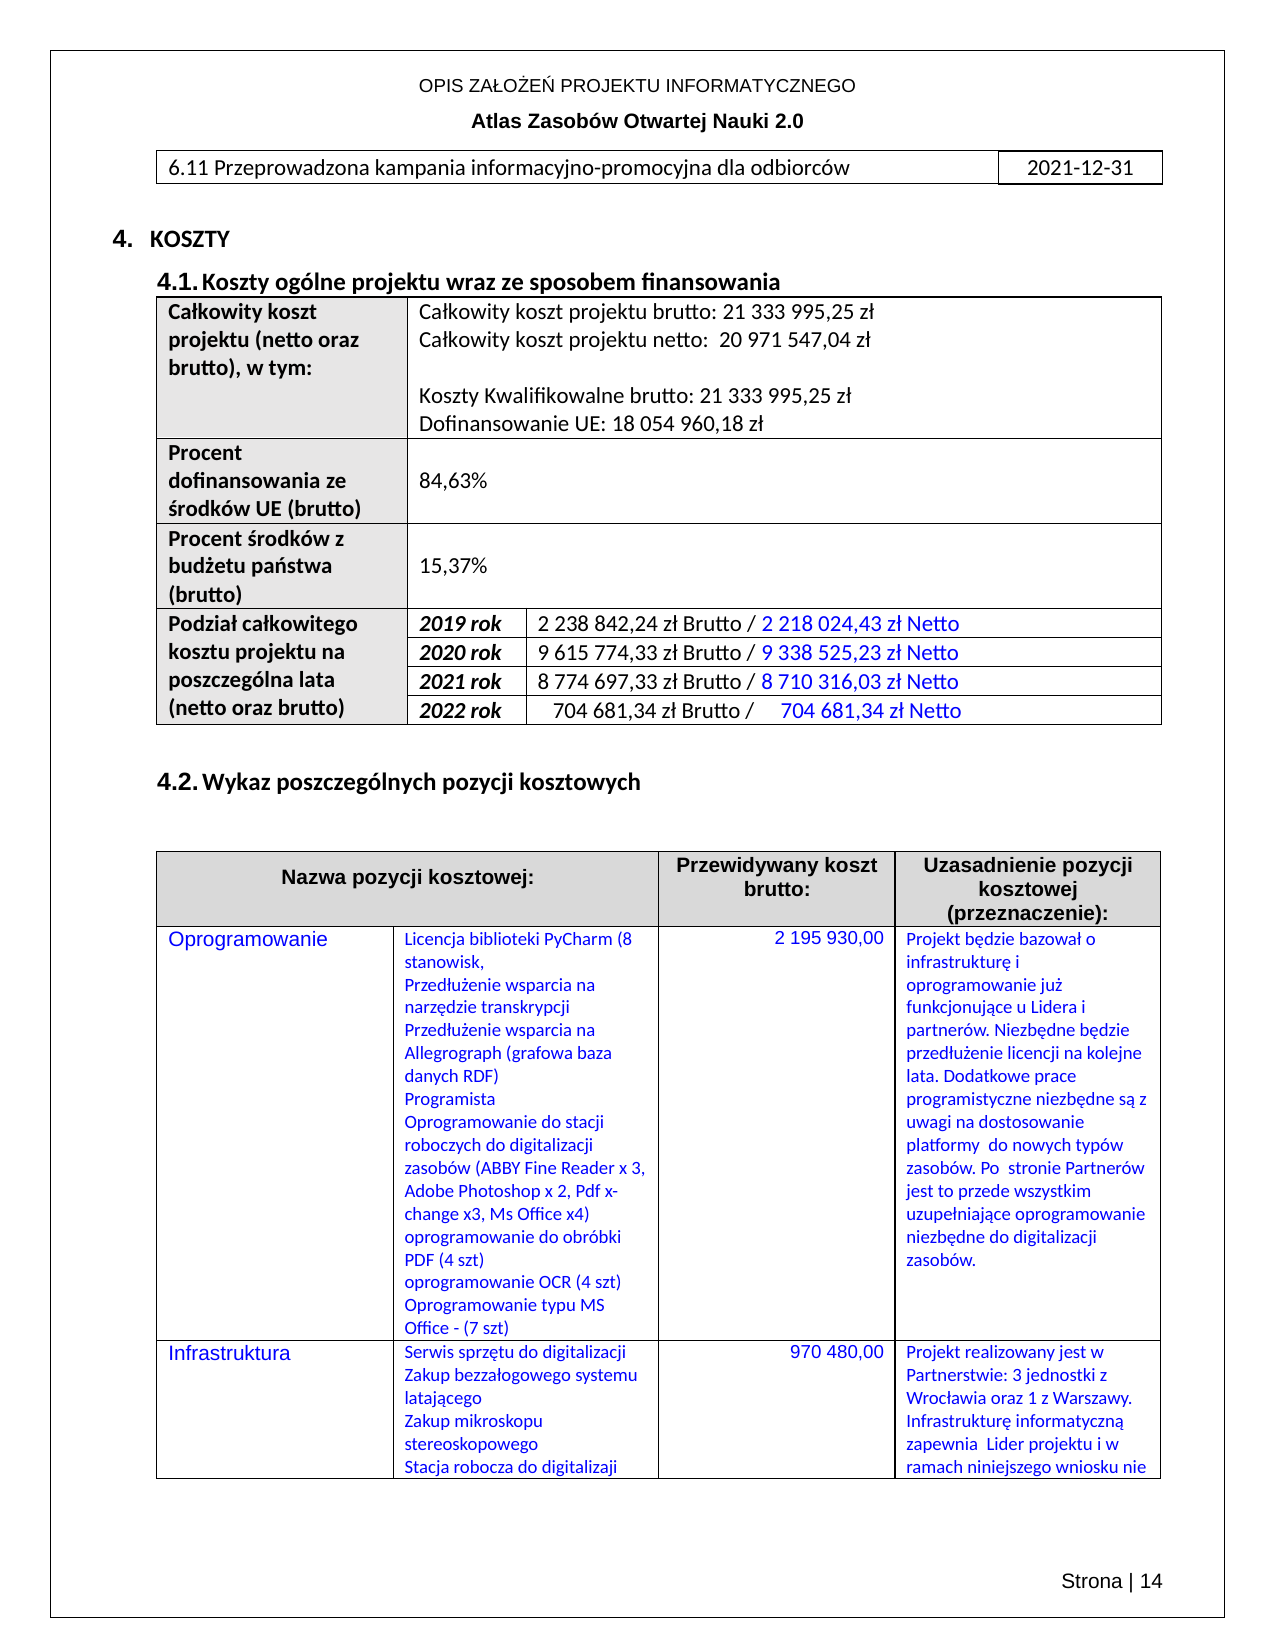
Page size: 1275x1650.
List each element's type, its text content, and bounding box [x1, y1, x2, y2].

table_cell 6.11 Przeprowadzona kampania informacyjno-promocyjna dla odbiorców [157, 151, 998, 183]
table_cell Procent dofinansowania ze środków UE (brutto) [157, 439, 407, 523]
table_header Przewidywany koszt brutto: [659, 852, 894, 926]
subtitle Koszty ogólne projektu wraz ze sposobem finansowania [157, 266, 1162, 296]
table_header Całkowity koszt projektu brutto: 21 333 995,25 zł Całkowity koszt projektu netto: 20 971 547,04 zł Koszty Kwalifikowalne brutto: 21 333 995,25 zł Dofinansowanie UE: 18 054 960,18 zł [408, 298, 1161, 437]
table_cell Infrastruktura [157, 1341, 393, 1478]
table_cell 2022 rok [408, 696, 526, 724]
table_cell 2019 rok [408, 609, 526, 637]
table_header Całkowity koszt projektu (netto oraz brutto), w tym: [157, 298, 407, 437]
table_cell 970 480,00 [659, 1341, 894, 1478]
table_cell Licencja biblioteki PyCharm (8 stanowisk, Przedłużenie wsparcia na narzędzie transkrypcji Przedłużenie wsparcia na Allegrograph (grafowa baza danych RDF) Programista Oprogramowanie do stacji roboczych do digitalizacji zasobów (ABBY Fine Reader x 3, Adobe Photoshop x 2, Pdf x-change x3, Ms Office x4) oprogramowanie do obróbki PDF (4 szt) oprogramowanie OCR (4 szt) Oprogramowanie typu MS Office - (7 szt) [394, 927, 658, 1339]
table_cell 704 681,34 zł Brutto / 704 681,34 zł Netto [527, 696, 1161, 724]
subtitle Wykaz poszczególnych pozycji kosztowych [157, 766, 1162, 797]
table_header Uzasadnienie pozycji kosztowej (przeznaczenie): [896, 852, 1160, 926]
table_cell Podział całkowitego kosztu projektu na poszczególna lata (netto oraz brutto) [157, 609, 407, 724]
table_cell 15,37% [408, 524, 1161, 608]
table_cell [394, 1341, 658, 1478]
table_cell Projekt będzie bazował o infrastrukturę i oprogramowanie już funkcjonujące u Lidera i partnerów. Niezbędne będzie przedłużenie licencji na kolejne lata. Dodatkowe prace programistyczne niezbędne są z uwagi na dostosowanie platformy do nowych typów zasobów. Po stronie Partnerów jest to przede wszystkim uzupełniające oprogramowanie niezbędne do digitalizacji zasobów. [896, 927, 1160, 1339]
table_cell 9 615 774,33 zł Brutto / 9 338 525,23 zł Netto [527, 638, 1161, 666]
table_cell 8 774 697,33 zł Brutto / 8 710 316,03 zł Netto [527, 667, 1161, 695]
table_cell Procent środków z budżetu państwa (brutto) [157, 524, 407, 608]
table_cell 2020 rok [408, 638, 526, 666]
table_cell 2 195 930,00 [659, 927, 894, 1339]
table_cell 2 238 842,24 zł Brutto / 2 218 024,43 zł Netto [527, 609, 1161, 637]
table_cell 2021-12-31 [999, 152, 1162, 183]
table_cell 84,63% [408, 439, 1161, 523]
table_cell Oprogramowanie [157, 927, 393, 1339]
table_header Nazwa pozycji kosztowej: [157, 852, 658, 926]
table_cell 2021 rok [408, 667, 526, 695]
subtitle KOSZTY [112, 223, 1162, 253]
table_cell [896, 1341, 1160, 1478]
